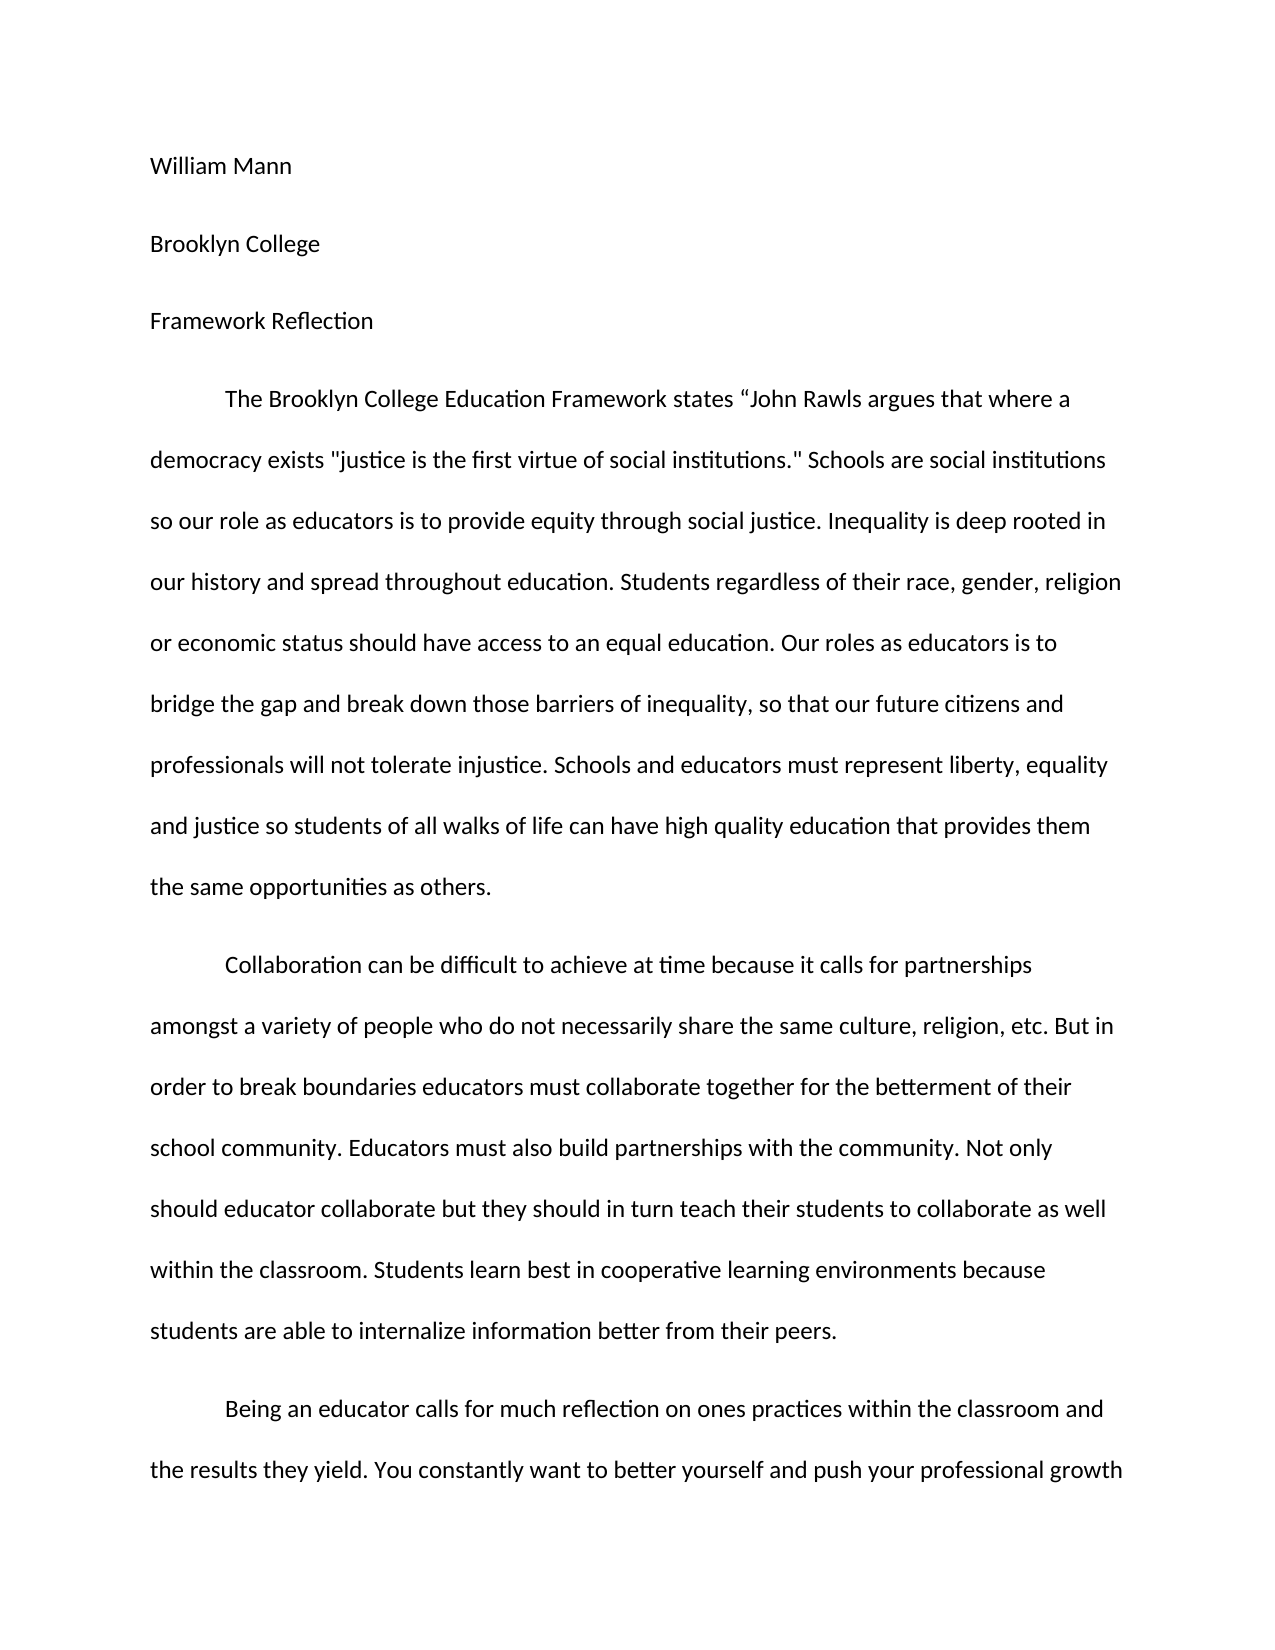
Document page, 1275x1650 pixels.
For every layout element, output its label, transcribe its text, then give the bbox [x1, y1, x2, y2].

text The Brooklyn College Education Framework states “John Rawls argues that where a democracy exists "justice is the first virtue of social institutions." Schools are social institutions so our role as educators is to provide equity through social justice. Inequality is deep rooted in our history and spread throughout education. Students regardless of their race, gender, religion or economic status should have access to an equal education. Our roles as educators is to bridge the gap and break down those barriers of inequality, so that our future citizens and professionals will not tolerate injustice. Schools and educators must represent liberty, equality and justice so students of all walks of life can have high quality education that provides them the same opportunities as others. [150, 383, 1125, 902]
text Brooklyn College [150, 228, 1125, 258]
text William Mann [150, 150, 1125, 181]
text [150, 1393, 1125, 1485]
text Framework Reflection [150, 305, 1125, 336]
text Collaboration can be difficult to achieve at time because it calls for partnerships amongst a variety of people who do not necessarily share the same culture, religion, etc. But in order to break boundaries educators must collaborate together for the betterment of their school community. Educators must also build partnerships with the community. Not only should educator collaborate but they should in turn teach their students to collaborate as well within the classroom. Students learn best in cooperative learning environments because students are able to internalize information better from their peers. [150, 949, 1125, 1346]
